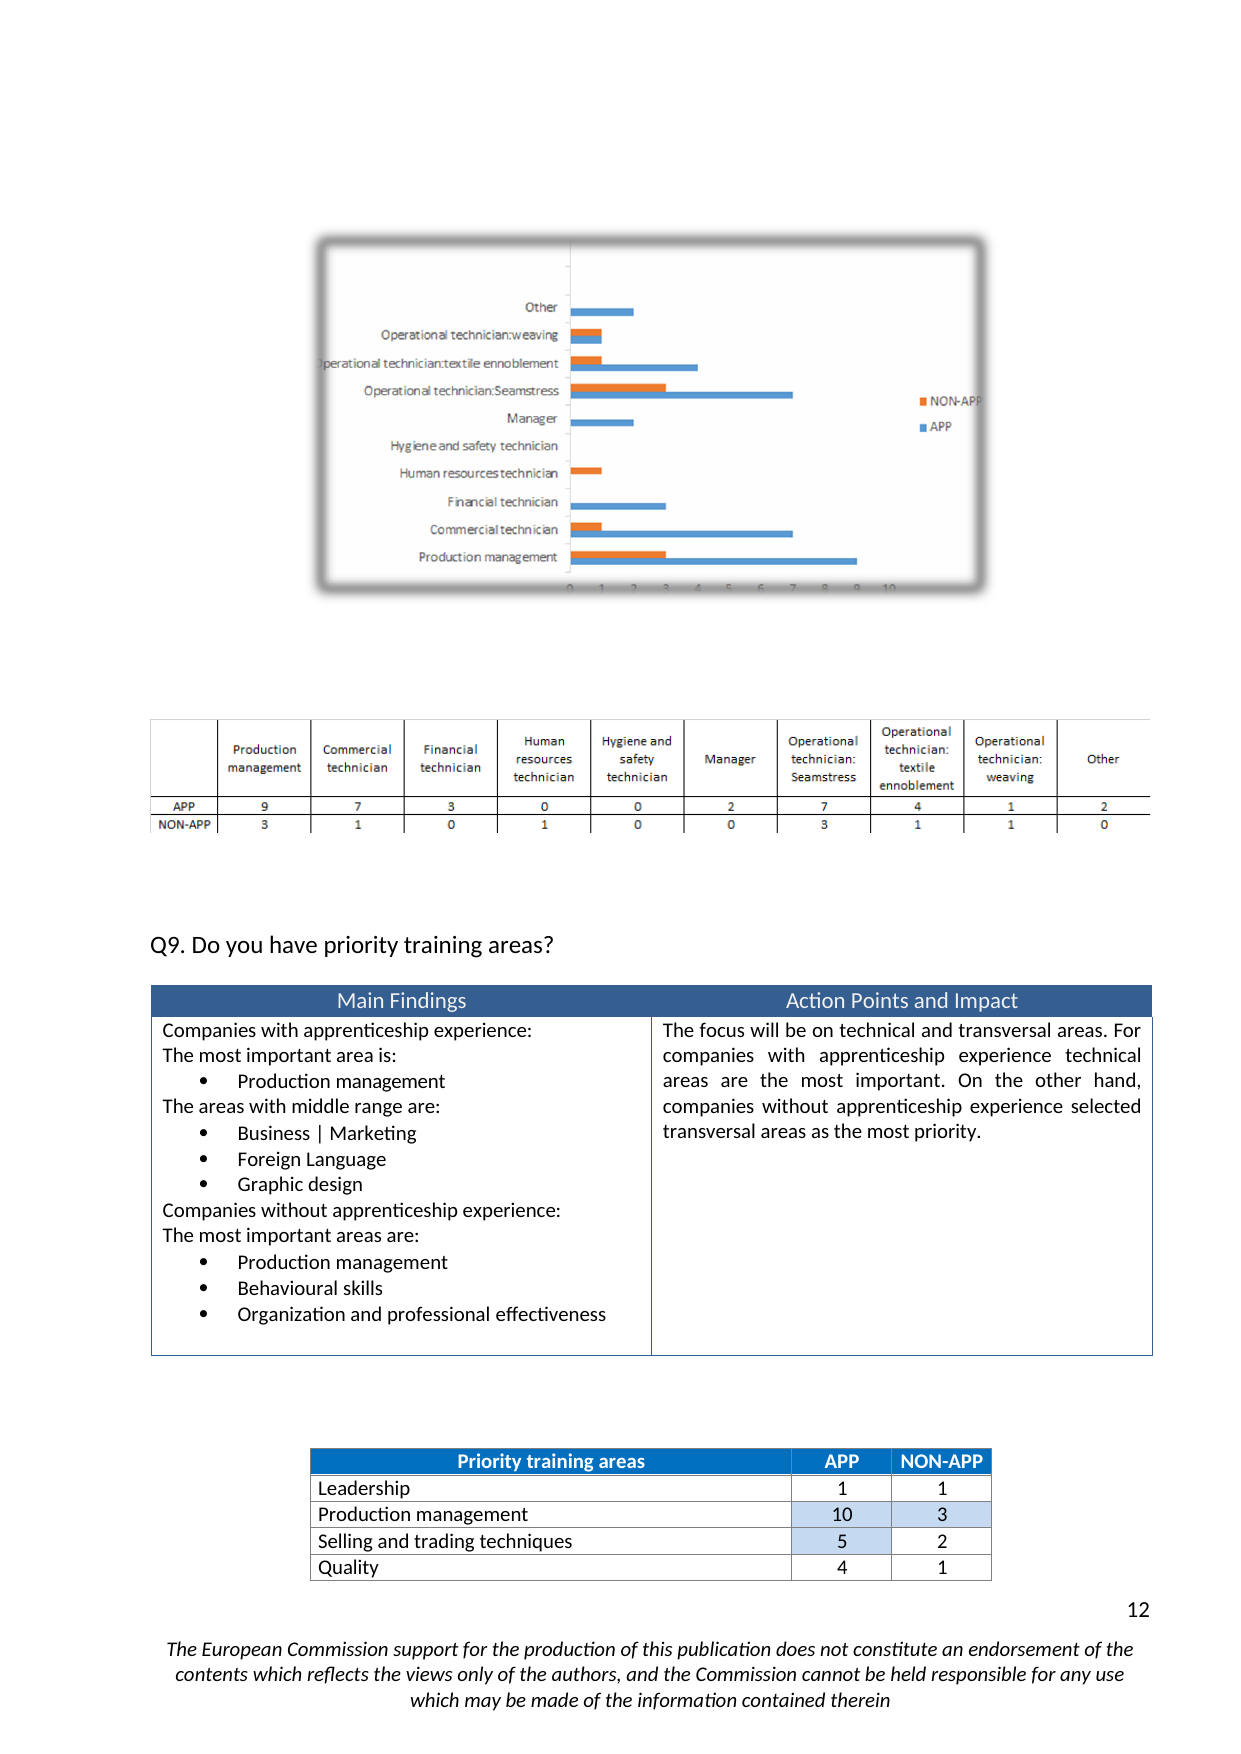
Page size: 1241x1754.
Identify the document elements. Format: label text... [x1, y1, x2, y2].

table_header Action Points and Impact [651, 985, 1152, 1017]
table_header Main Findings [151, 985, 651, 1017]
picture [302, 222, 999, 607]
table_cell Selling and trading techniques [311, 1528, 791, 1554]
table_header NON-APP [892, 1449, 991, 1474]
table_cell 1 [892, 1476, 991, 1501]
table_header Priority training areas [311, 1449, 791, 1474]
table_cell The focus will be on technical and transversal areas. For companies with apprenticeship experience technical areas are the most important. On the other hand, companies without apprenticeship experience selected transversal areas as the most priority. [652, 1017, 1152, 1355]
table_cell 3 [892, 1502, 991, 1527]
table_cell 1 [792, 1476, 891, 1501]
picture [150, 719, 1151, 833]
table_cell Production management [311, 1502, 791, 1527]
table_cell Leadership [311, 1476, 791, 1501]
table_cell 5 [792, 1528, 891, 1554]
table_cell Companies with apprenticeship experience: The most important area is: Production management The areas with middle range are: Business | Marketing Foreign Language Graphic design Companies without apprenticeship experience: The most important areas are: Production management Behavioural skills Organization and professional effectiveness [152, 1017, 651, 1355]
table_header APP [792, 1449, 891, 1474]
table_cell 1 [892, 1555, 991, 1580]
table_cell 10 [792, 1502, 891, 1527]
text Q9. Do you have priority training areas? [150, 930, 1163, 960]
table_cell 2 [892, 1528, 991, 1554]
table_cell Quality [311, 1555, 791, 1580]
table_cell 4 [792, 1555, 891, 1580]
